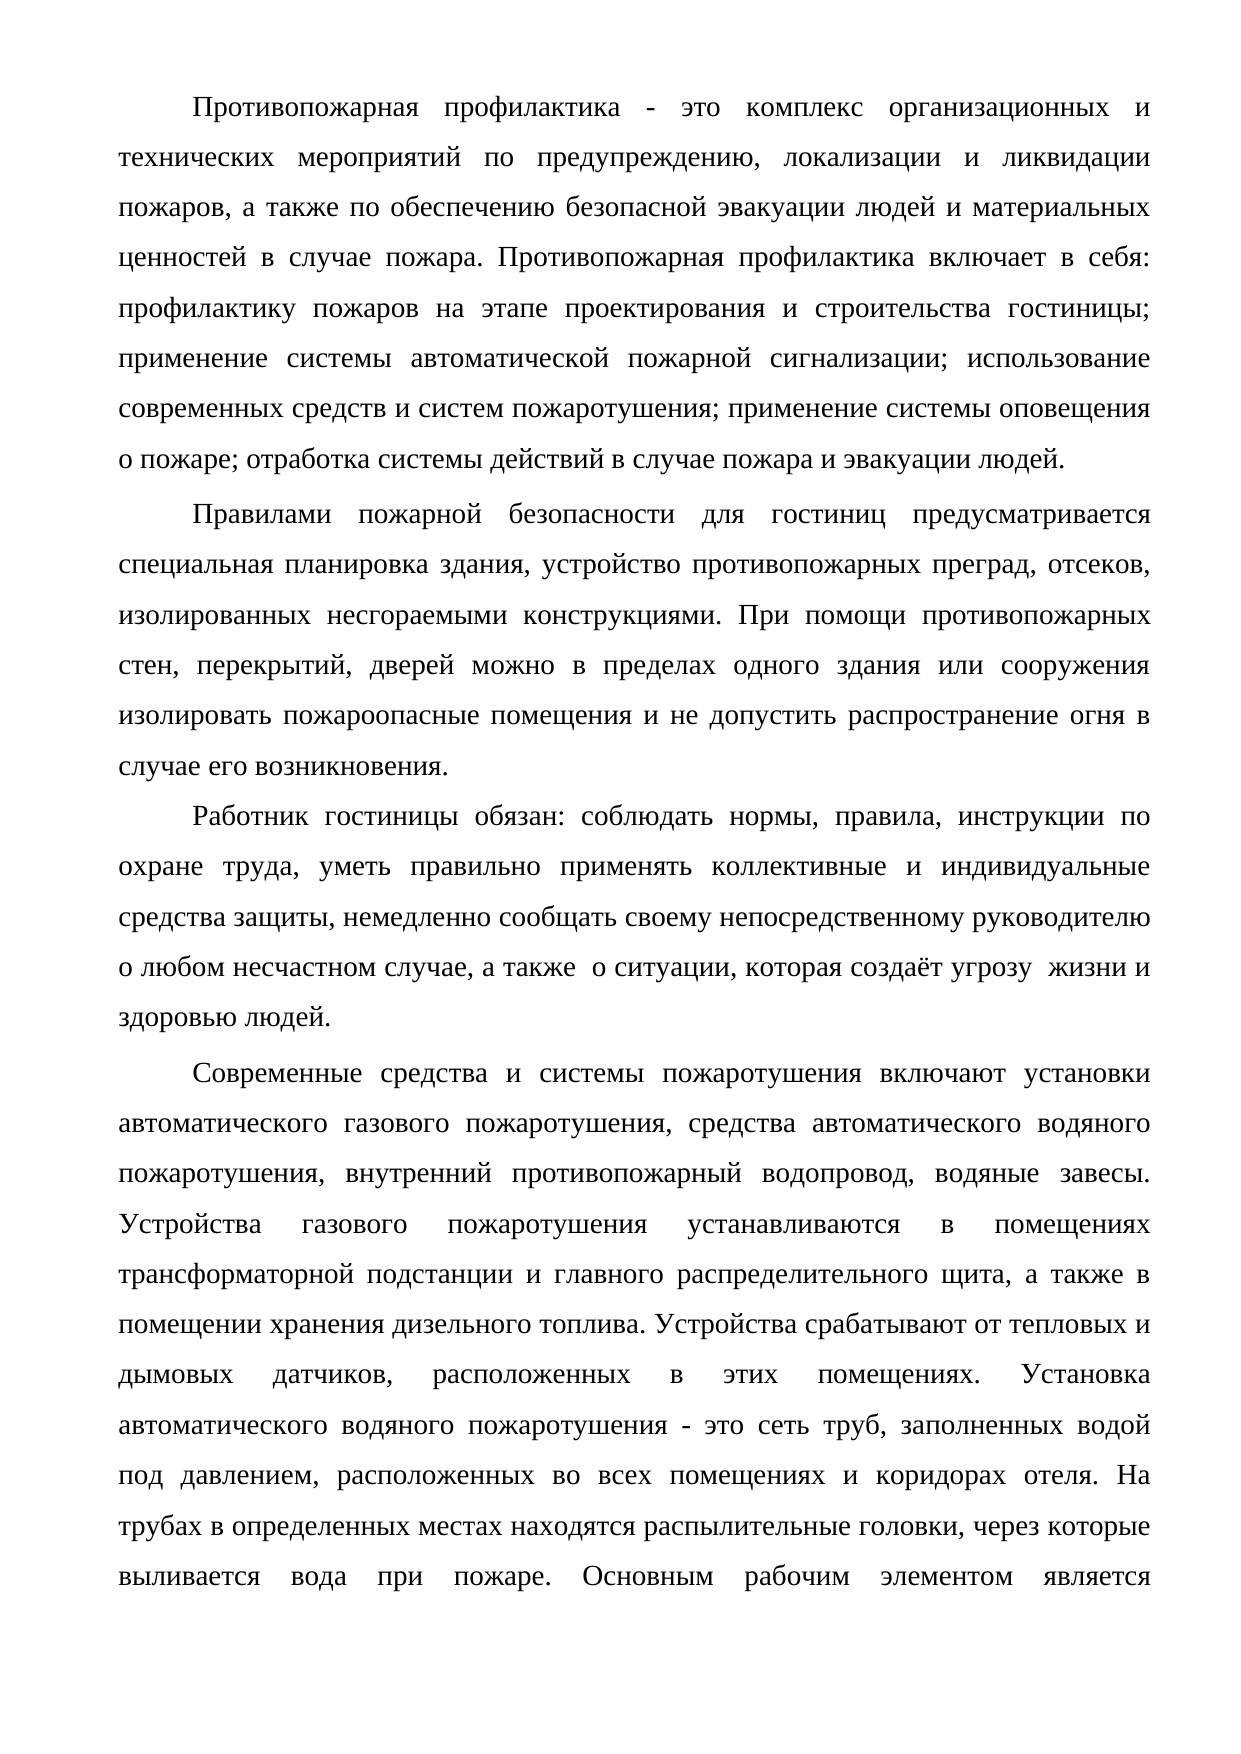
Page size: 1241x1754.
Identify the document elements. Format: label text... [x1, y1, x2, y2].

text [118, 1055, 1152, 1591]
text Правилами пожарной безопасности для гостиниц предусматривается специальная планировка здания, устройство противопожарных преград, отсеков, изолированных несгораемыми конструкциями. При помощи противопожарных стен, перекрытий, дверей можно в пределах одного здания или сооружения изолировать пожароопасные помещения и не допустить распространение огня в случае его возникновения. [118, 496, 1152, 781]
text Работник гостиницы обязан: соблюдать нормы, правила, инструкции по охране труда, уметь правильно применять коллективные и индивидуальные средства защиты, немедленно сообщать своему непосредственному руководителю о любом несчастном случае, а также о ситуации, которая создаёт угрозу жизни и здоровью людей. [118, 798, 1152, 1033]
text Противопожарная профилактика - это комплекс организационных и технических мероприятий по предупреждению, локализации и ликвидации пожаров, а также по обеспечению безопасной эвакуации людей и материальных ценностей в случае пожара. Противопожарная профилактика включает в себя: профилактику пожаров на этапе проектирования и строительства гостиницы; применение системы автоматической пожарной сигнализации; использование современных средств и систем пожаротушения; применение системы оповещения о пожаре; отработка системы действий в случае пожара и эвакуации людей. [118, 89, 1152, 474]
